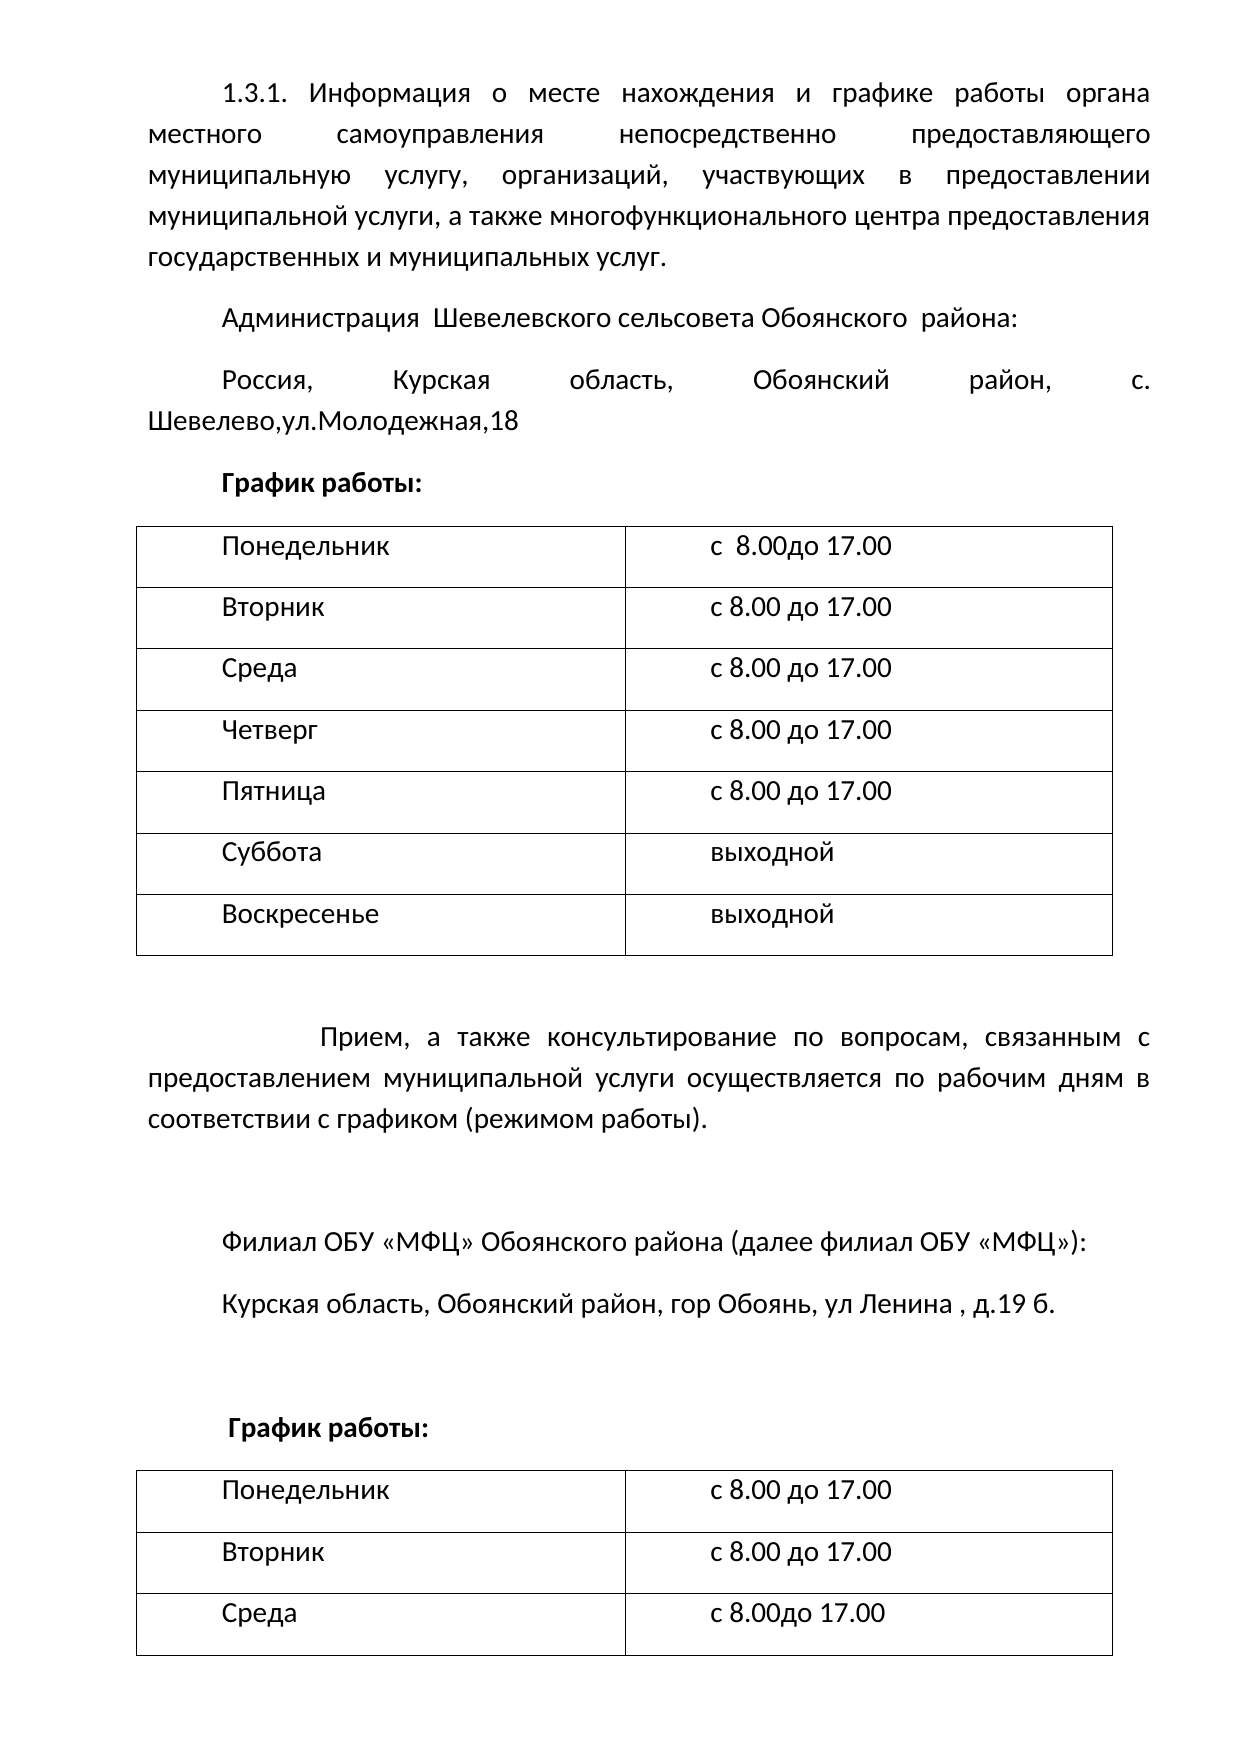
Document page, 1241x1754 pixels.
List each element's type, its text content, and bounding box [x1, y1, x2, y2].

table_cell Суббота [137, 834, 625, 894]
text Филиал ОБУ «МФЦ» Обоянского района (далее филиал ОБУ «МФЦ»): [148, 1223, 1152, 1259]
table_cell Пятница [137, 772, 625, 832]
table_cell с 8.00до 17.00 [626, 1594, 1112, 1654]
table_cell выходной [626, 895, 1112, 955]
table_header с 8.00до 17.00 [626, 527, 1112, 587]
text Прием, а также консультирование по вопросам, связанным с предоставлением муниципальной услуги осуществляется по рабочим дням в соответствии с графиком (режимом работы). [148, 1018, 1152, 1135]
table_header Понедельник [137, 1471, 625, 1532]
table_cell Четверг [137, 711, 625, 771]
table_cell с 8.00 до 17.00 [626, 588, 1112, 648]
table_header с 8.00 до 17.00 [626, 1471, 1112, 1532]
text Администрация Шевелевского сельсовета Обоянского района: [148, 299, 1152, 335]
text График работы: [148, 1409, 1152, 1444]
table_cell выходной [626, 834, 1112, 894]
text График работы: [148, 464, 1152, 499]
table_header Понедельник [137, 527, 625, 587]
table_cell Воскресенье [137, 895, 625, 955]
text Курская область, Обоянский район, гор Обоянь, ул Ленина , д.19 б. [148, 1285, 1152, 1321]
table_cell Вторник [137, 1533, 625, 1593]
table_cell Среда [137, 649, 625, 710]
table_cell с 8.00 до 17.00 [626, 649, 1112, 710]
text 1.3.1. Информация о месте нахождения и графике работы органа местного самоуправления непосредственно предоставляющего муниципальную услугу, организаций, участвующих в предоставлении муниципальной услуги, а также многофункционального центра предоставления государственных и муниципальных услуг. [148, 74, 1152, 273]
table_cell с 8.00 до 17.00 [626, 1533, 1112, 1593]
text Россия, Курская область, Обоянский район, с. Шевелево,ул.Молодежная,18 [148, 361, 1152, 438]
table_cell с 8.00 до 17.00 [626, 711, 1112, 771]
table_cell Вторник [137, 588, 625, 648]
table_cell с 8.00 до 17.00 [626, 772, 1112, 832]
table_cell Среда [137, 1594, 625, 1654]
